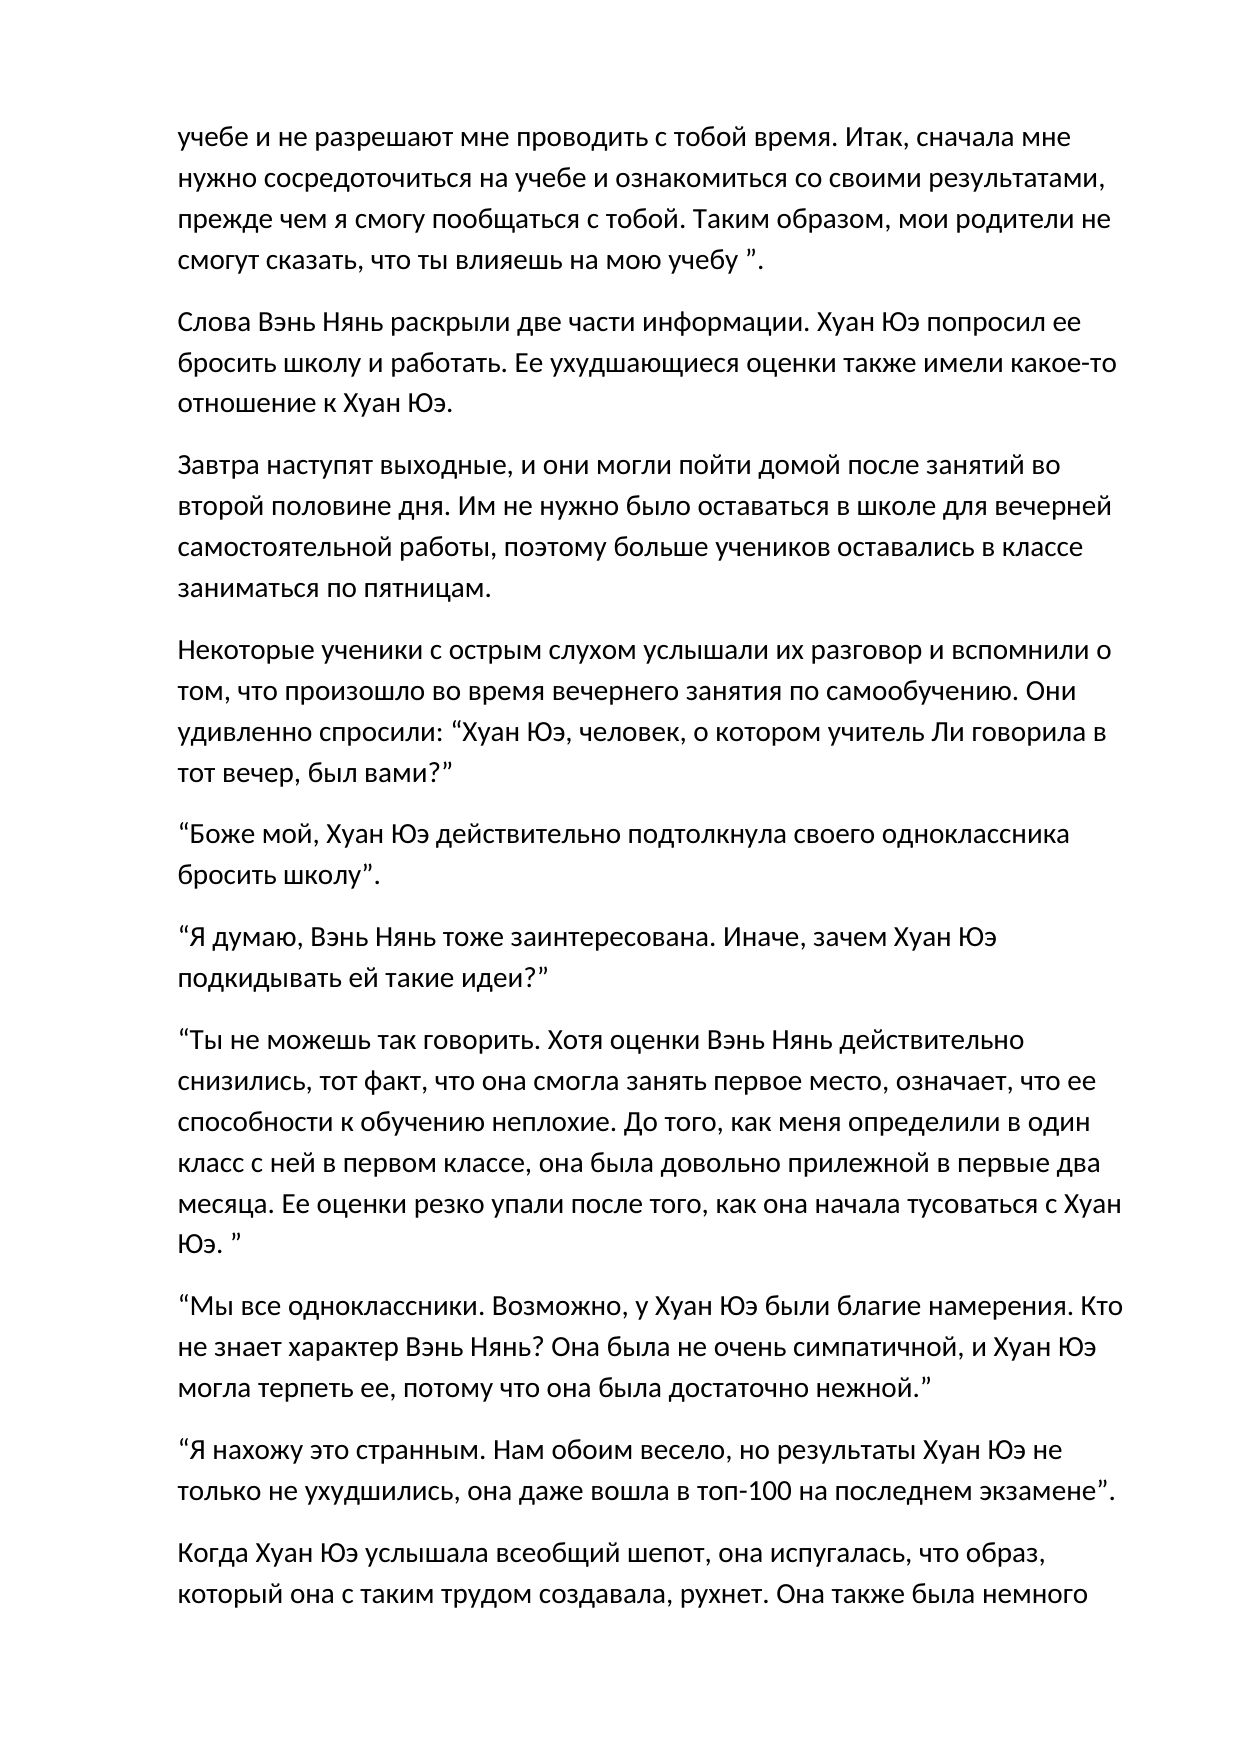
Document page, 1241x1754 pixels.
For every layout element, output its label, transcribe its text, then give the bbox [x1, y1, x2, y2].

text “Боже мой, Хуан Юэ действительно подтолкнула своего одноклассника бросить школу”. [177, 816, 1152, 892]
text “Я думаю, Вэнь Нянь тоже заинтересована. Иначе, зачем Хуан Юэ подкидывать ей такие идеи?” [177, 918, 1152, 995]
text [177, 118, 1152, 277]
text “Я нахожу это странным. Нам обоим весело, но результаты Хуан Юэ не только не ухудшились, она даже вошла в топ-100 на последнем экзамене”. [177, 1431, 1152, 1508]
text “Ты не можешь так говорить. Хотя оценки Вэнь Нянь действительно снизились, тот факт, что она смогла занять первое место, означает, что ее способности к обучению неплохие. До того, как меня определили в один класс с ней в первом классе, она была довольно прилежной в первые два месяца. Ее оценки резко упали после того, как она начала тусоваться с Хуан Юэ. ” [177, 1021, 1152, 1261]
text Некоторые ученики с острым слухом услышали их разговор и вспомнили о том, что произошло во время вечернего занятия по самообучению. Они удивленно спросили: “Хуан Юэ, человек, о котором учитель Ли говорила в тот вечер, был вами?” [177, 631, 1152, 789]
text Завтра наступят выходные, и они могли пойти домой после занятий во второй половине дня. Им не нужно было оставаться в школе для вечерней самостоятельной работы, поэтому больше учеников оставались в классе заниматься по пятницам. [177, 446, 1152, 605]
text Слова Вэнь Нянь раскрыли две части информации. Хуан Юэ попросил ее бросить школу и работать. Ее ухудшающиеся оценки также имели какое-то отношение к Хуан Юэ. [177, 303, 1152, 420]
text “Мы все одноклассники. Возможно, у Хуан Юэ были благие намерения. Кто не знает характер Вэнь Нянь? Она была не очень симпатичной, и Хуан Юэ могла терпеть ее, потому что она была достаточно нежной.” [177, 1287, 1152, 1405]
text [177, 1534, 1152, 1610]
